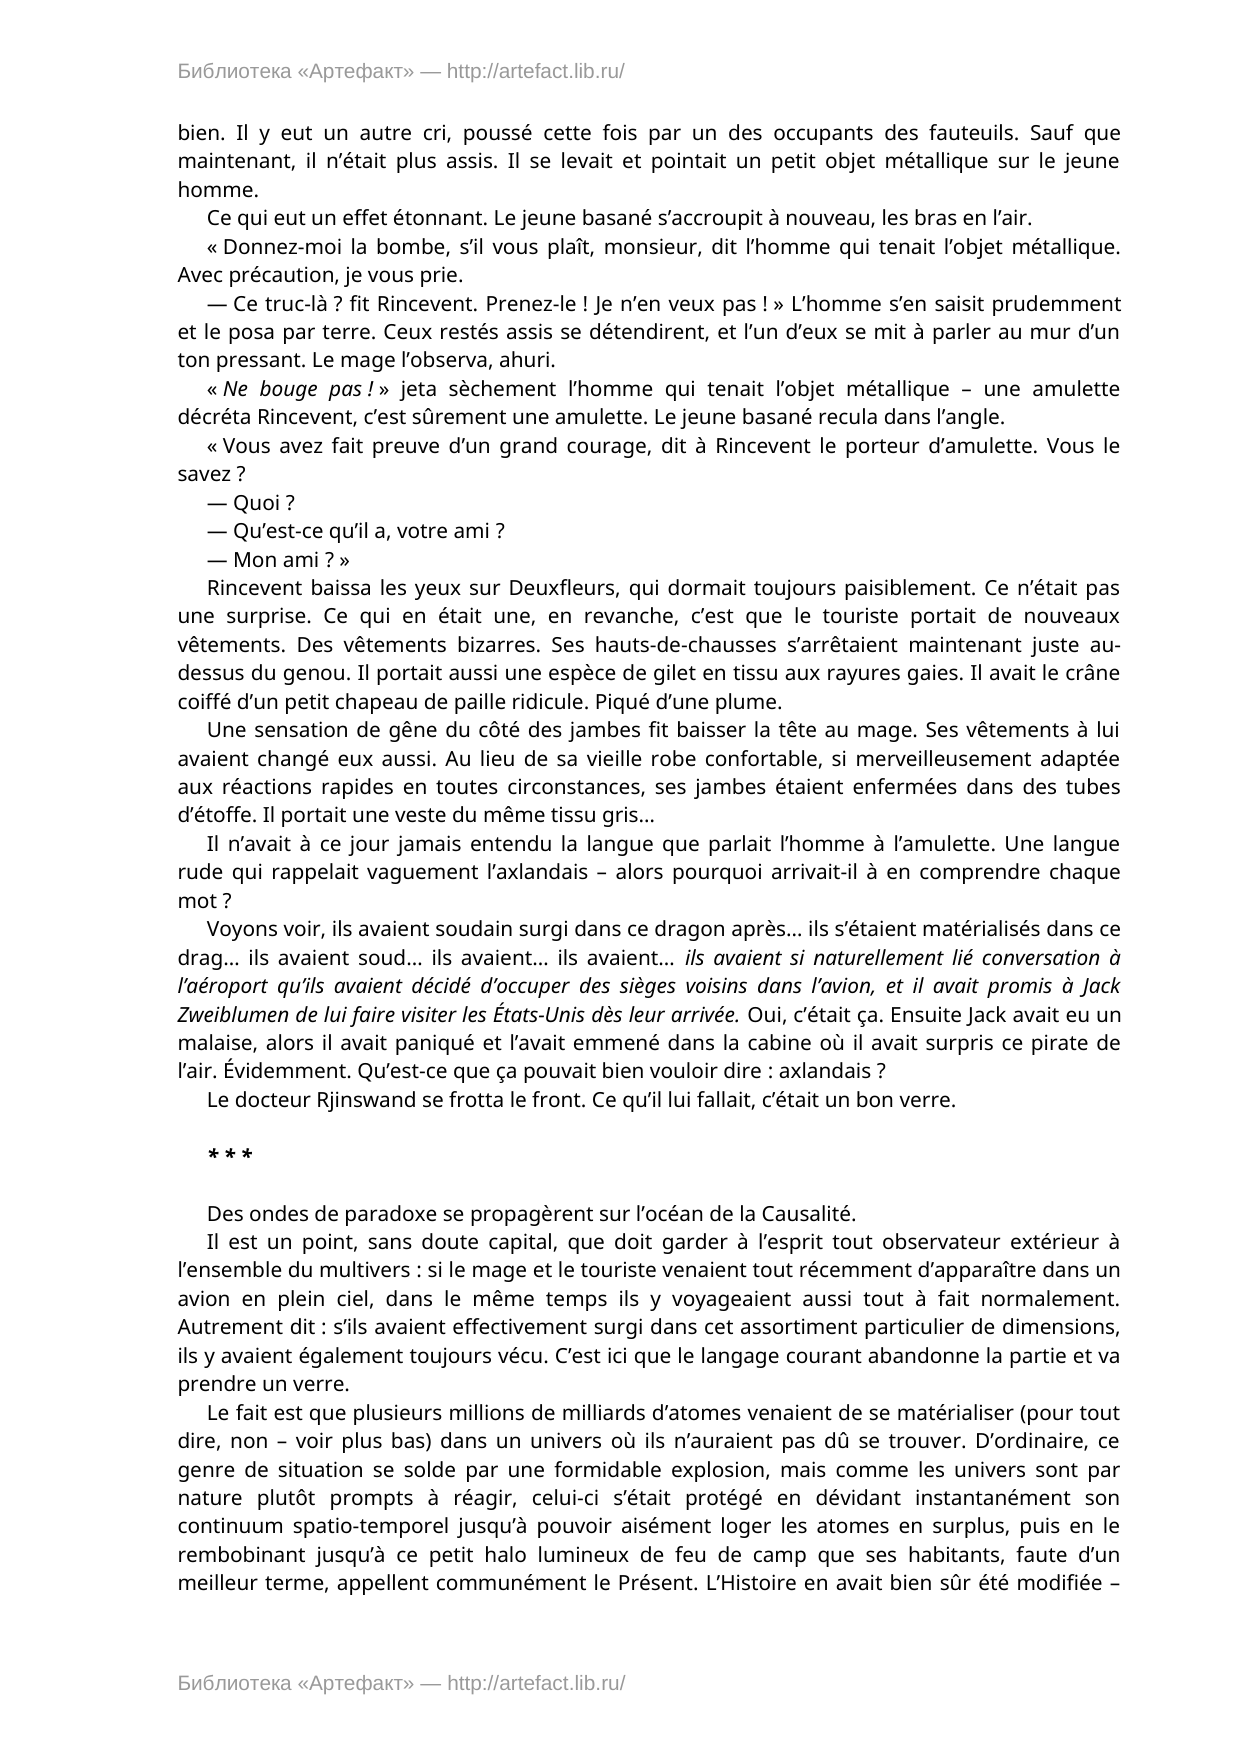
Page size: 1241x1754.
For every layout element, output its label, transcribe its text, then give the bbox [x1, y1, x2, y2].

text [177, 118, 1122, 203]
text Il est un point, sans doute capital, que doit garder à l’esprit tout observateur extérieur à l’ensemble du multivers : si le mage et le touriste venaient tout récemment d’apparaître dans un avion en plein ciel, dans le même temps ils y voyageaient aussi tout à fait normalement. Autrement dit : s’ils avaient effectivement surgi dans cet assortiment particulier de dimensions, ils y avaient également toujours vécu. C’est ici que le langage courant abandonne la partie et va prendre un verre. [177, 1227, 1122, 1398]
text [177, 1398, 1122, 1597]
text Une sensation de gêne du côté des jambes fit baisser la tête au mage. Ses vêtements à lui avaient changé eux aussi. Au lieu de sa vieille robe confortable, si merveilleusement adaptée aux réactions rapides en toutes circonstances, ses jambes étaient enfermées dans des tubes d’étoffe. Il portait une veste du même tissu gris… [177, 715, 1122, 829]
text Ce qui eut un effet étonnant. Le jeune basané s’accroupit à nouveau, les bras en l’air. [177, 203, 1122, 232]
text Le docteur Rjinswand se frotta le front. Ce qu’il lui fallait, c’était un bon verre. [177, 1085, 1122, 1113]
text — Ce truc-là ? fit Rincevent. Prenez-le ! Je n’en veux pas ! » L’homme s’en saisit prudemment et le posa par terre. Ceux restés assis se détendirent, et l’un d’eux se mit à parler au mur d’un ton pressant. Le mage l’observa, ahuri. [177, 289, 1122, 374]
text « Ne bouge pas ! » jeta sèchement l’homme qui tenait l’objet métallique – une amulette décréta Rincevent, c’est sûrement une amulette. Le jeune basané recula dans l’angle. [177, 374, 1122, 431]
text Voyons voir, ils avaient soudain surgi dans ce dragon après… ils s’étaient matérialisés dans ce drag… ils avaient soud… ils avaient… ils avaient… ils avaient si naturellement lié conversation à l’aéroport qu’ils avaient décidé d’occuper des sièges voisins dans l’avion, et il avait promis à Jack Zweiblumen de lui faire visiter les États-Unis dès leur arrivée. Oui, c’était ça. Ensuite Jack avait eu un malaise, alors il avait paniqué et l’avait emmené dans la cabine où il avait surpris ce pirate de l’air. Évidemment. Qu’est-ce que ça pouvait bien vouloir dire : axlandais ? [177, 914, 1122, 1085]
text Il n’avait à ce jour jamais entendu la langue que parlait l’homme à l’amulette. Une langue rude qui rappelait vaguement l’axlandais – alors pourquoi arrivait-il à en comprendre chaque mot ? [177, 829, 1122, 914]
subtitle * * * [177, 1142, 1122, 1170]
text Des ondes de paradoxe se propagèrent sur l’océan de la Causalité. [177, 1199, 1122, 1227]
text — Qu’est-ce qu’il a, votre ami ? [177, 516, 1122, 545]
text — Quoi ? [177, 488, 1122, 516]
text Rincevent baissa les yeux sur Deuxfleurs, qui dormait toujours paisiblement. Ce n’était pas une surprise. Ce qui en était une, en revanche, c’est que le touriste portait de nouveaux vêtements. Des vêtements bizarres. Ses hauts-de-chausses s’arrêtaient maintenant juste au-dessus du genou. Il portait aussi une espèce de gilet en tissu aux rayures gaies. Il avait le crâne coiffé d’un petit chapeau de paille ridicule. Piqué d’une plume. [177, 573, 1122, 715]
text « Vous avez fait preuve d’un grand courage, dit à Rincevent le porteur d’amulette. Vous le savez ? [177, 431, 1122, 488]
text « Donnez-moi la bombe, s’il vous plaît, monsieur, dit l’homme qui tenait l’objet métallique. Avec précaution, je vous prie. [177, 232, 1122, 289]
text — Mon ami ? » [177, 545, 1122, 573]
